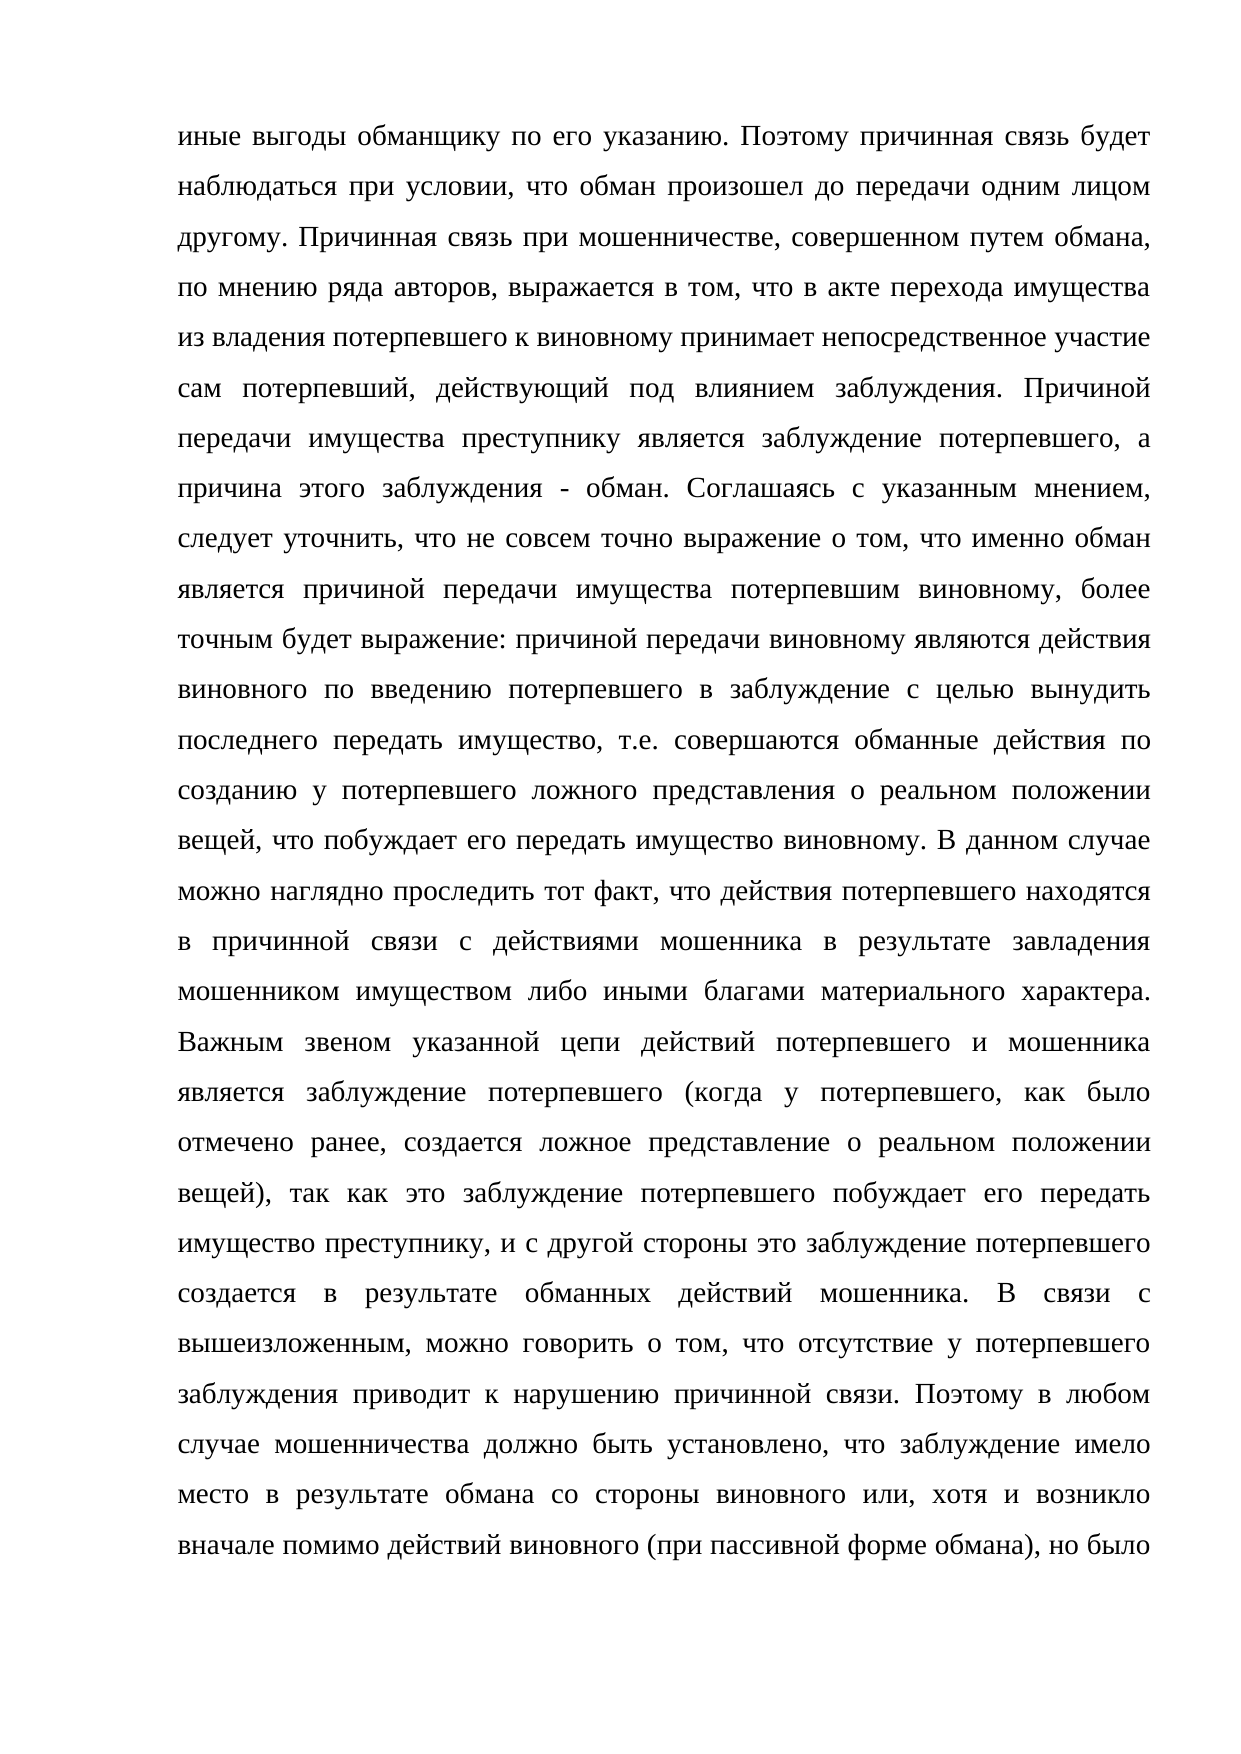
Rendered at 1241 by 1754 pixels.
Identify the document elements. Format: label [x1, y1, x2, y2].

text [177, 118, 1152, 1560]
